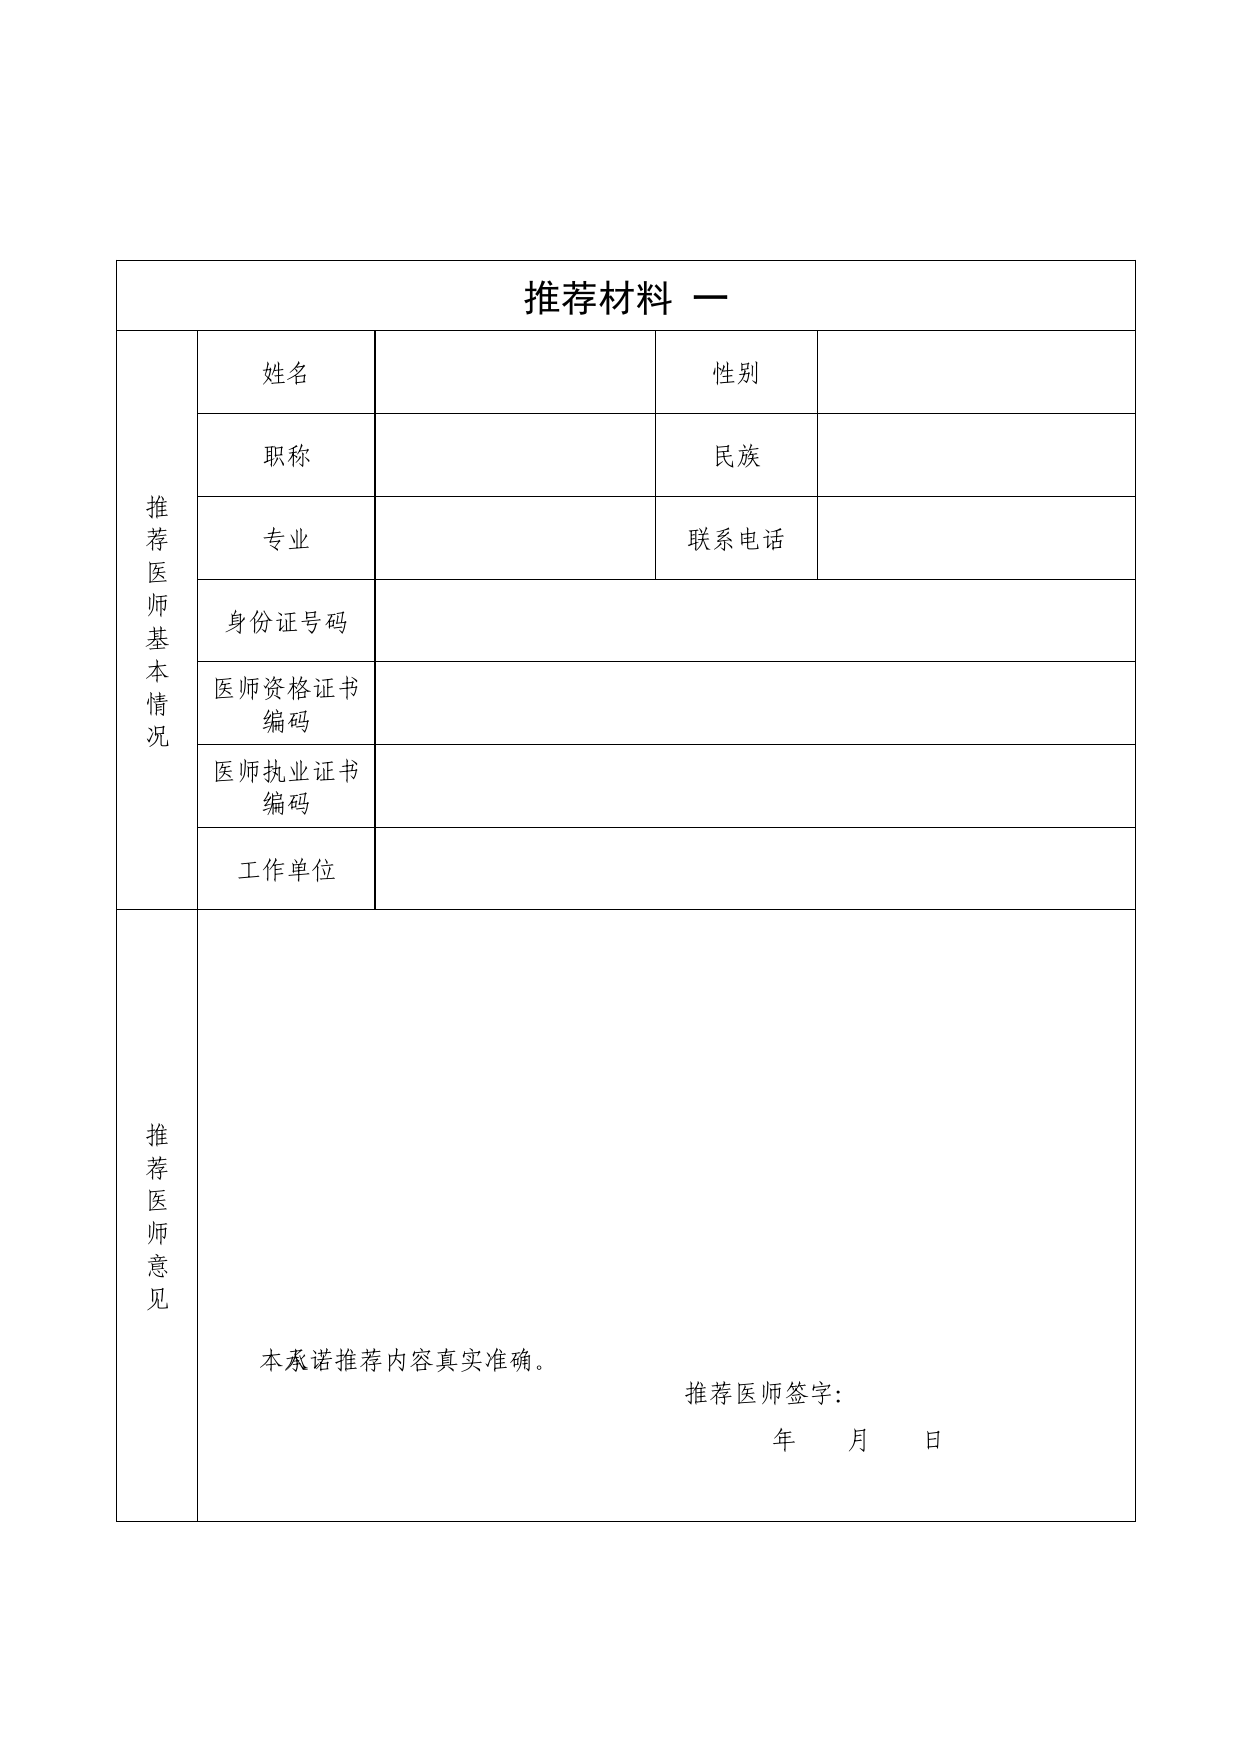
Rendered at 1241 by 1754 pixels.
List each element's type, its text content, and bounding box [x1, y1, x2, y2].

table_cell 专业 [198, 497, 374, 578]
table_cell 身份证号码 [198, 580, 374, 661]
table_cell 医师执业证书 编码 [198, 745, 374, 827]
table_cell [376, 331, 655, 413]
table_cell [818, 497, 1135, 578]
table_cell 工作单位 [198, 828, 374, 909]
table_cell [376, 662, 1135, 744]
table_cell [376, 580, 1135, 661]
table_cell 推 荐 医 师 意 见 [117, 910, 197, 1521]
table_cell 姓名 [198, 331, 374, 413]
table_cell 推 荐 医 师 基 本 情 况 [117, 331, 197, 909]
table_cell [818, 331, 1135, 413]
table_cell [376, 497, 655, 578]
table_cell [818, 414, 1135, 496]
table_cell [376, 828, 1135, 909]
table_cell 联系电话 [656, 497, 817, 578]
table_header 推荐材料 一 [117, 261, 1135, 330]
table_cell 性别 [656, 331, 817, 413]
table_cell 民族 [656, 414, 817, 496]
table_cell 职称 [198, 414, 374, 496]
table_cell 本人承诺推荐内容真实准确。 推荐医师签字： 年 月 日 [198, 910, 1135, 1521]
table_cell [376, 745, 1135, 827]
table_cell 医师资格证书 编码 [198, 662, 374, 744]
table_cell [376, 414, 655, 496]
